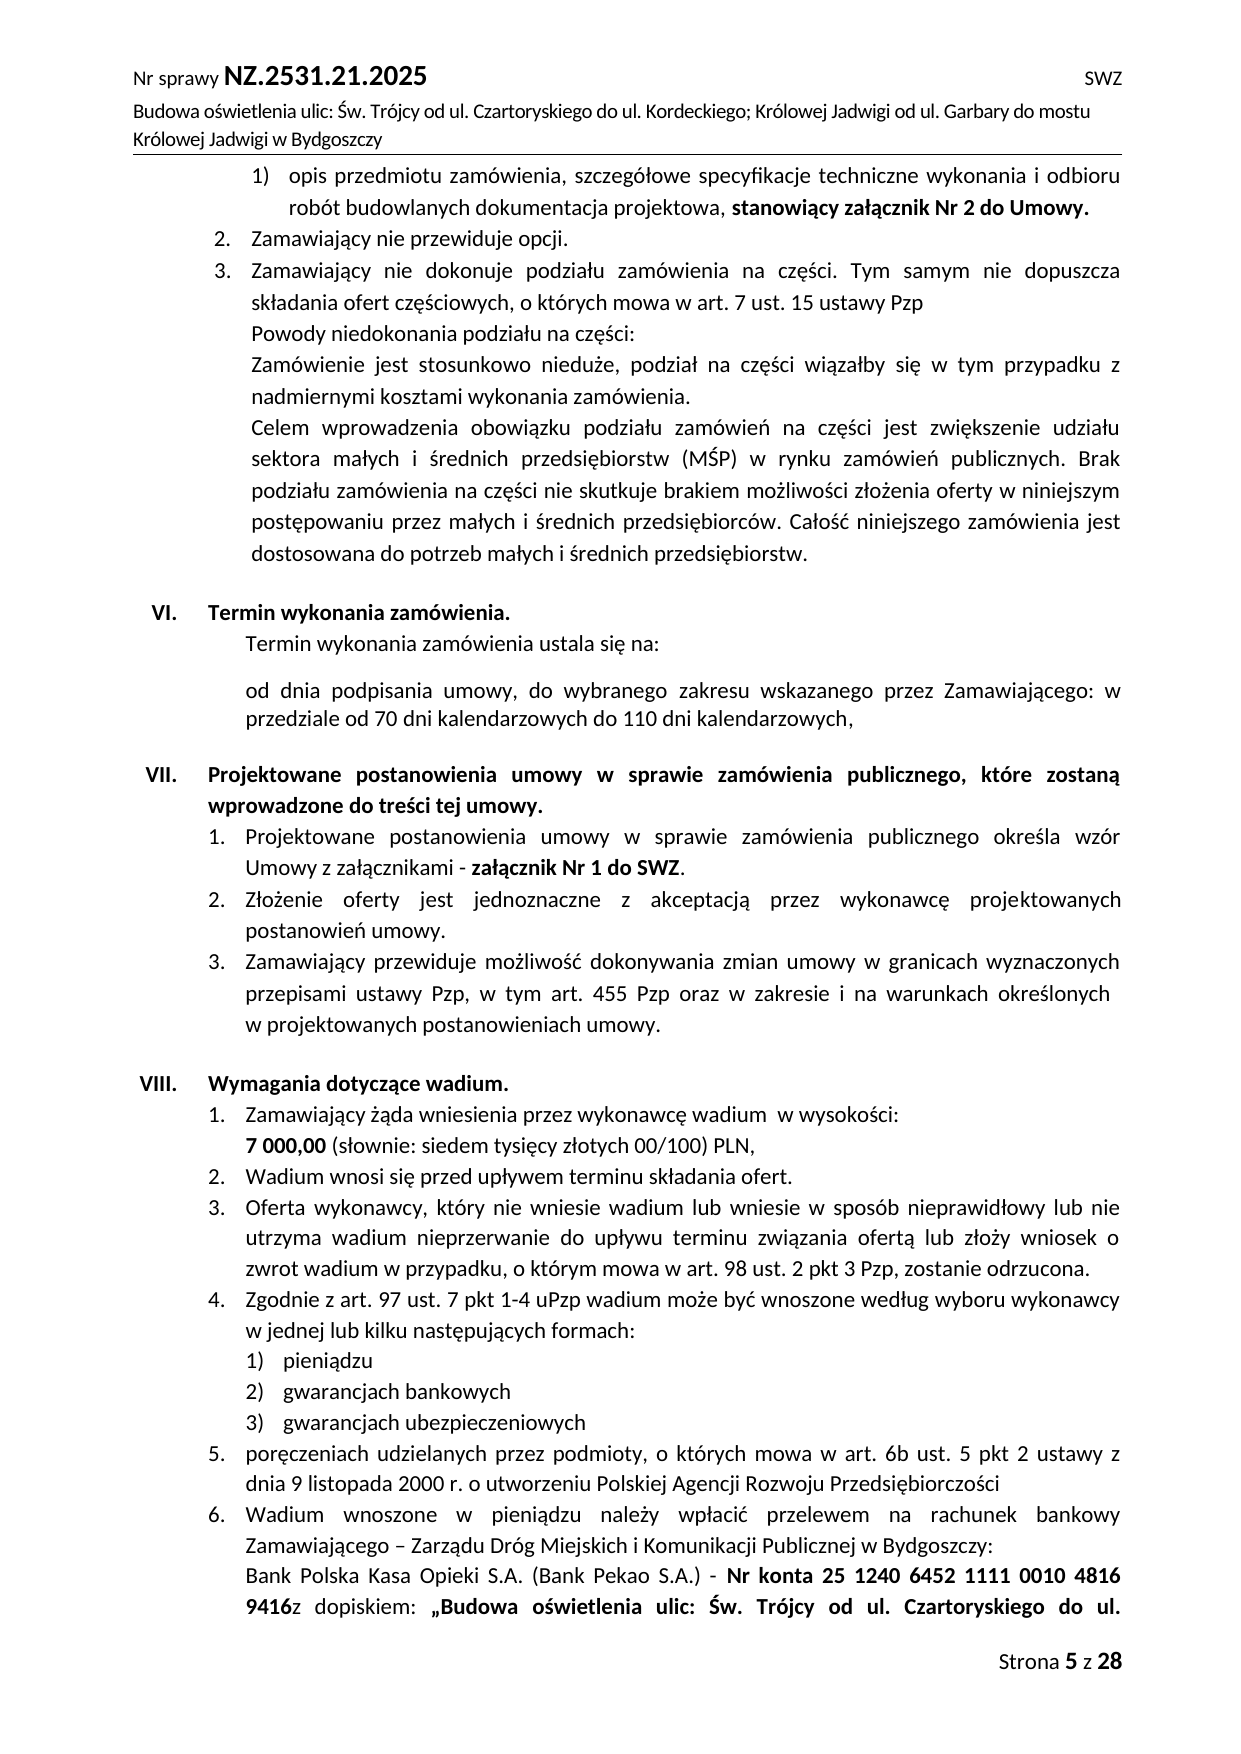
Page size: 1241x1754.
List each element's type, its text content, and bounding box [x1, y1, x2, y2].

text 7 000,00 (słownie: siedem tysięcy złotych 00/100) PLN, [245, 1131, 1122, 1159]
list Zgodnie z art. 97 ust. 7 pkt 1-4 uPzp wadium może być wnoszone według wyboru wykonawcy w jednej lub kilku następujących formach: [208, 1285, 1122, 1344]
list Wadium wnosi się przed upływem terminu składania ofert. [208, 1162, 1122, 1190]
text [245, 1562, 1122, 1620]
list Oferta wykonawcy, który nie wniesie wadium lub wniesie w sposób nieprawidłowy lub nie utrzyma wadium nieprzerwanie do upływu terminu związania ofertą lub złoży wniosek o zwrot wadium w przypadku, o którym mowa w art. 98 ust. 2 pkt 3 Pzp, zostanie odrzucona. [208, 1193, 1122, 1282]
list Projektowane postanowienia umowy w sprawie zamówienia publicznego określa wzór Umowy z załącznikami - załącznik Nr 1 do SWZ. [208, 822, 1122, 881]
list Wadium wnoszone w pieniądzu należy wpłacić przelewem na rachunek bankowy Zamawiającego – Zarządu Dróg Miejskich i Komunikacji Publicznej w Bydgoszczy: [208, 1500, 1122, 1559]
list Zamawiający przewiduje możliwość dokonywania zmian umowy w granicach wyznaczonych przepisami ustawy Pzp, w tym art. 455 Pzp oraz w zakresie i na warunkach określonych w projektowanych postanowieniach umowy. [208, 947, 1122, 1038]
text Termin wykonania zamówienia ustala się na: [201, 629, 1122, 657]
list Zamawiający żąda wniesienia przez wykonawcę wadium w wysokości: [208, 1101, 1122, 1129]
list opis przedmiotu zamówienia, szczegółowe specyfikacje techniczne wykonania i odbioru robót budowlanych dokumentacja projektowa, stanowiący załącznik Nr 2 do Umowy. [251, 162, 1122, 221]
list Projektowane postanowienia umowy w sprawie zamówienia publicznego, które zostaną wprowadzone do treści tej umowy. [177, 760, 1121, 819]
list Wymagania dotyczące wadium. [177, 1069, 1121, 1098]
list gwarancjach ubezpieczeniowych [245, 1408, 1122, 1436]
list Zamawiający nie przewiduje opcji. [213, 224, 1122, 252]
text Celem wprowadzenia obowiązku podziału zamówień na części jest zwiększenie udziału sektora małych i średnich przedsiębiorstw (MŚP) w rynku zamówień publicznych. Brak podziału zamówienia na części nie skutkuje brakiem możliwości złożenia oferty w niniejszym postępowaniu przez małych i średnich przedsiębiorców. Całość niniejszego zamówienia jest dostosowana do potrzeb małych i średnich przedsiębiorstw. [251, 413, 1122, 567]
text Powody niedokonania podziału na części: [251, 319, 1122, 347]
list Złożenie oferty jest jednoznaczne z akceptacją przez wykonawcę projektowanych postanowień umowy. [208, 885, 1122, 944]
text Zamówienie jest stosunkowo nieduże, podział na części wiązałby się w tym przypadku z nadmiernymi kosztami wykonania zamówienia. [251, 351, 1122, 410]
list od dnia podpisania umowy, do wybranego zakresu wskazanego przez Zamawiającego: w przedziale od 70 dni kalendarzowych do 110 dni kalendarzowych, [245, 676, 1122, 732]
list Termin wykonania zamówienia. [177, 598, 1121, 626]
list gwarancjach bankowych [245, 1377, 1122, 1405]
list pieniądzu [245, 1346, 1122, 1374]
list poręczeniach udzielanych przez podmioty, o których mowa w art. 6b ust. 5 pkt 2 ustawy z dnia 9 listopada 2000 r. o utworzeniu Polskiej Agencji Rozwoju Przedsiębiorczości [208, 1439, 1122, 1497]
list Zamawiający nie dokonuje podziału zamówienia na części. Tym samym nie dopuszcza składania ofert częściowych, o których mowa w art. 7 ust. 15 ustawy Pzp [214, 256, 1122, 316]
